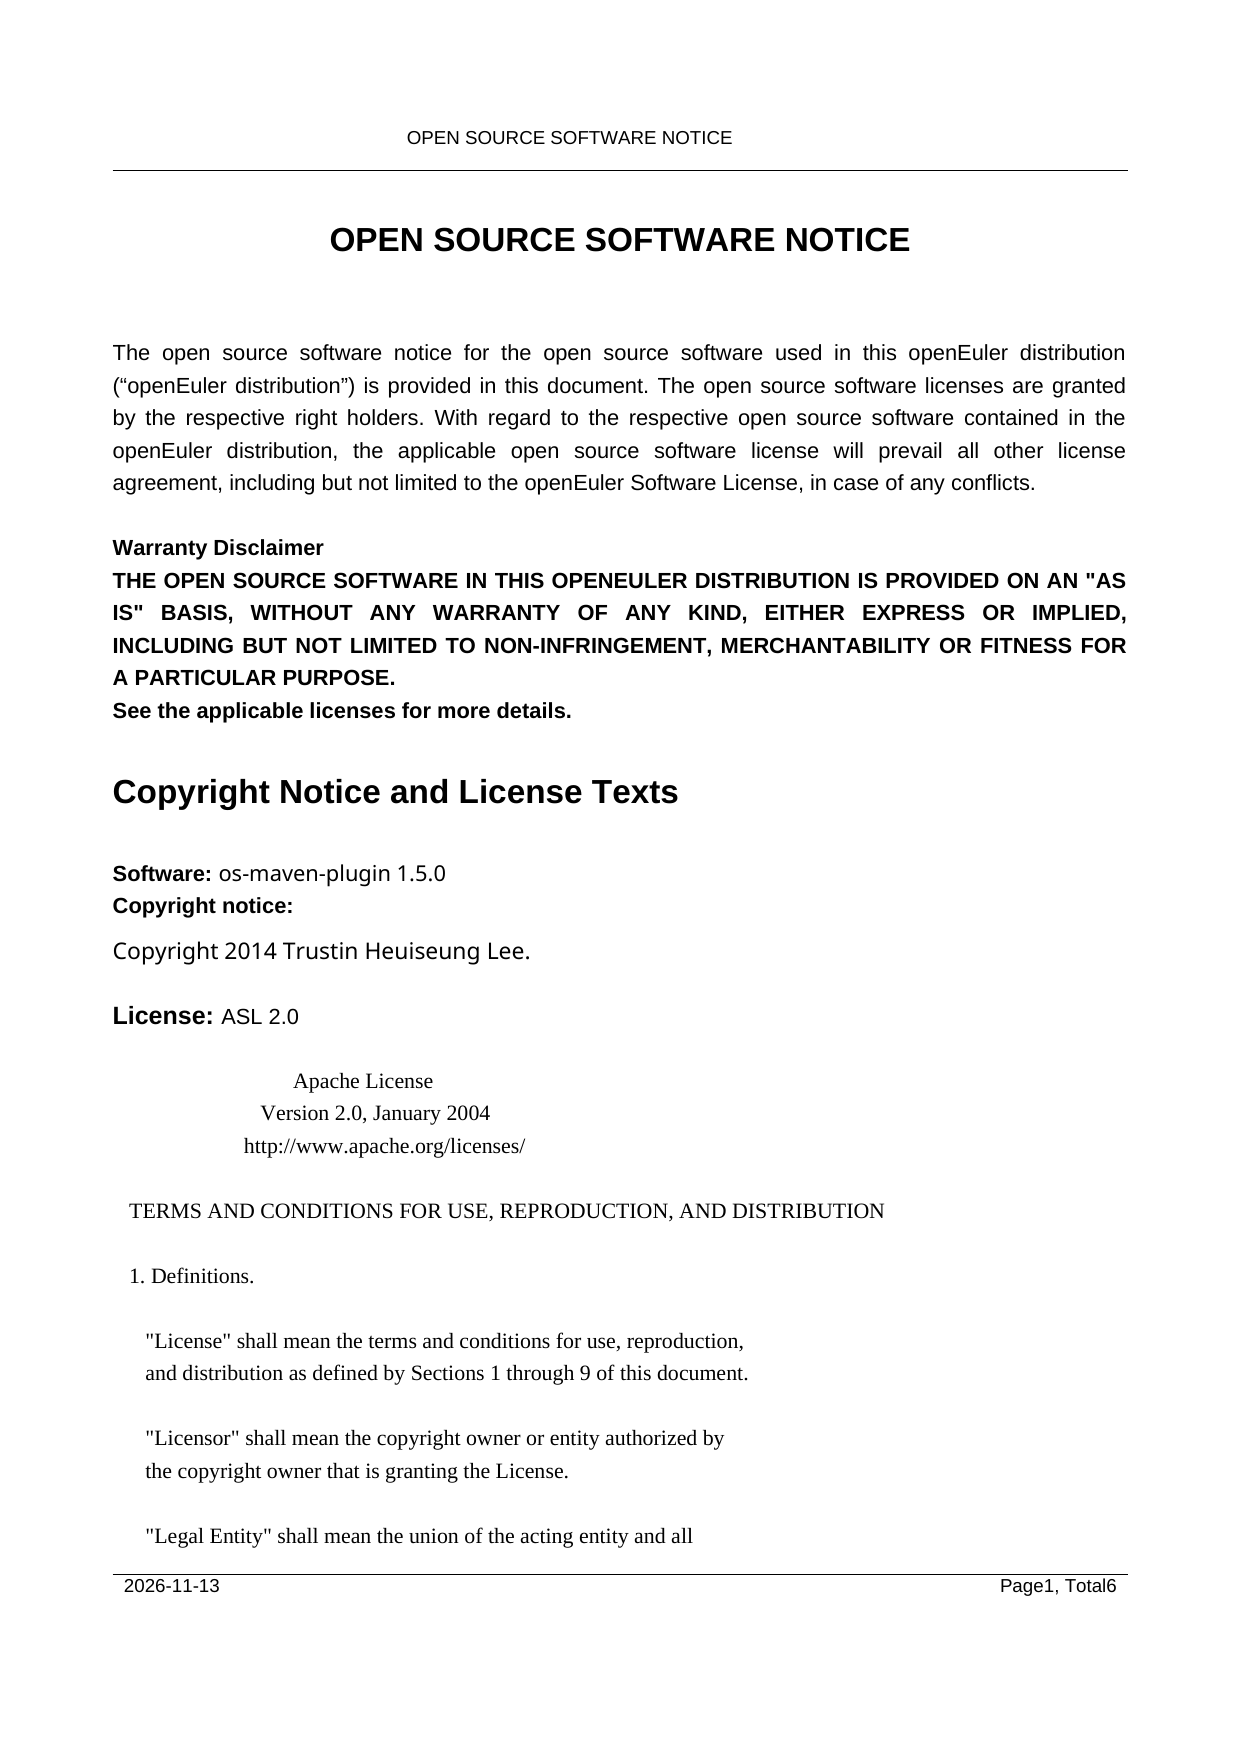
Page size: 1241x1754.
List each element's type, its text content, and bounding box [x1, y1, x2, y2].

text THE OPEN SOURCE SOFTWARE IN THIS OPENEULER DISTRIBUTION IS PROVIDED ON AN "AS IS" BASIS, WITHOUT ANY WARRANTY OF ANY KIND, EITHER EXPRESS OR IMPLIED, INCLUDING BUT NOT LIMITED TO NON-INFRINGEMENT, MERCHANTABILITY OR FITNESS FOR A PARTICULAR PURPOSE. See the applicable licenses for more details. [112, 564, 1128, 726]
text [112, 1031, 1128, 1551]
text The open source software notice for the open source software used in this openEuler distribution (“openEuler distribution”) is provided in this document. The open source software licenses are granted by the respective right holders. With regard to the respective open source software contained in the openEuler distribution, the applicable open source software license will prevail all other license agreement, including but not limited to the openEuler Software License, in case of any conflicts. [112, 336, 1128, 499]
text Copyright notice: [112, 889, 1128, 921]
text Warranty Disclaimer [112, 531, 1128, 564]
text OPEN SOURCE SOFTWARE NOTICE [112, 206, 1128, 271]
text Copyright 2014 Trustin Heuiseung Lee. [112, 934, 1128, 999]
text Copyright Notice and License Texts [112, 759, 1128, 824]
text License: ASL 2.0 [112, 999, 1128, 1031]
title Software: os-maven-plugin 1.5.0 [112, 856, 1128, 889]
